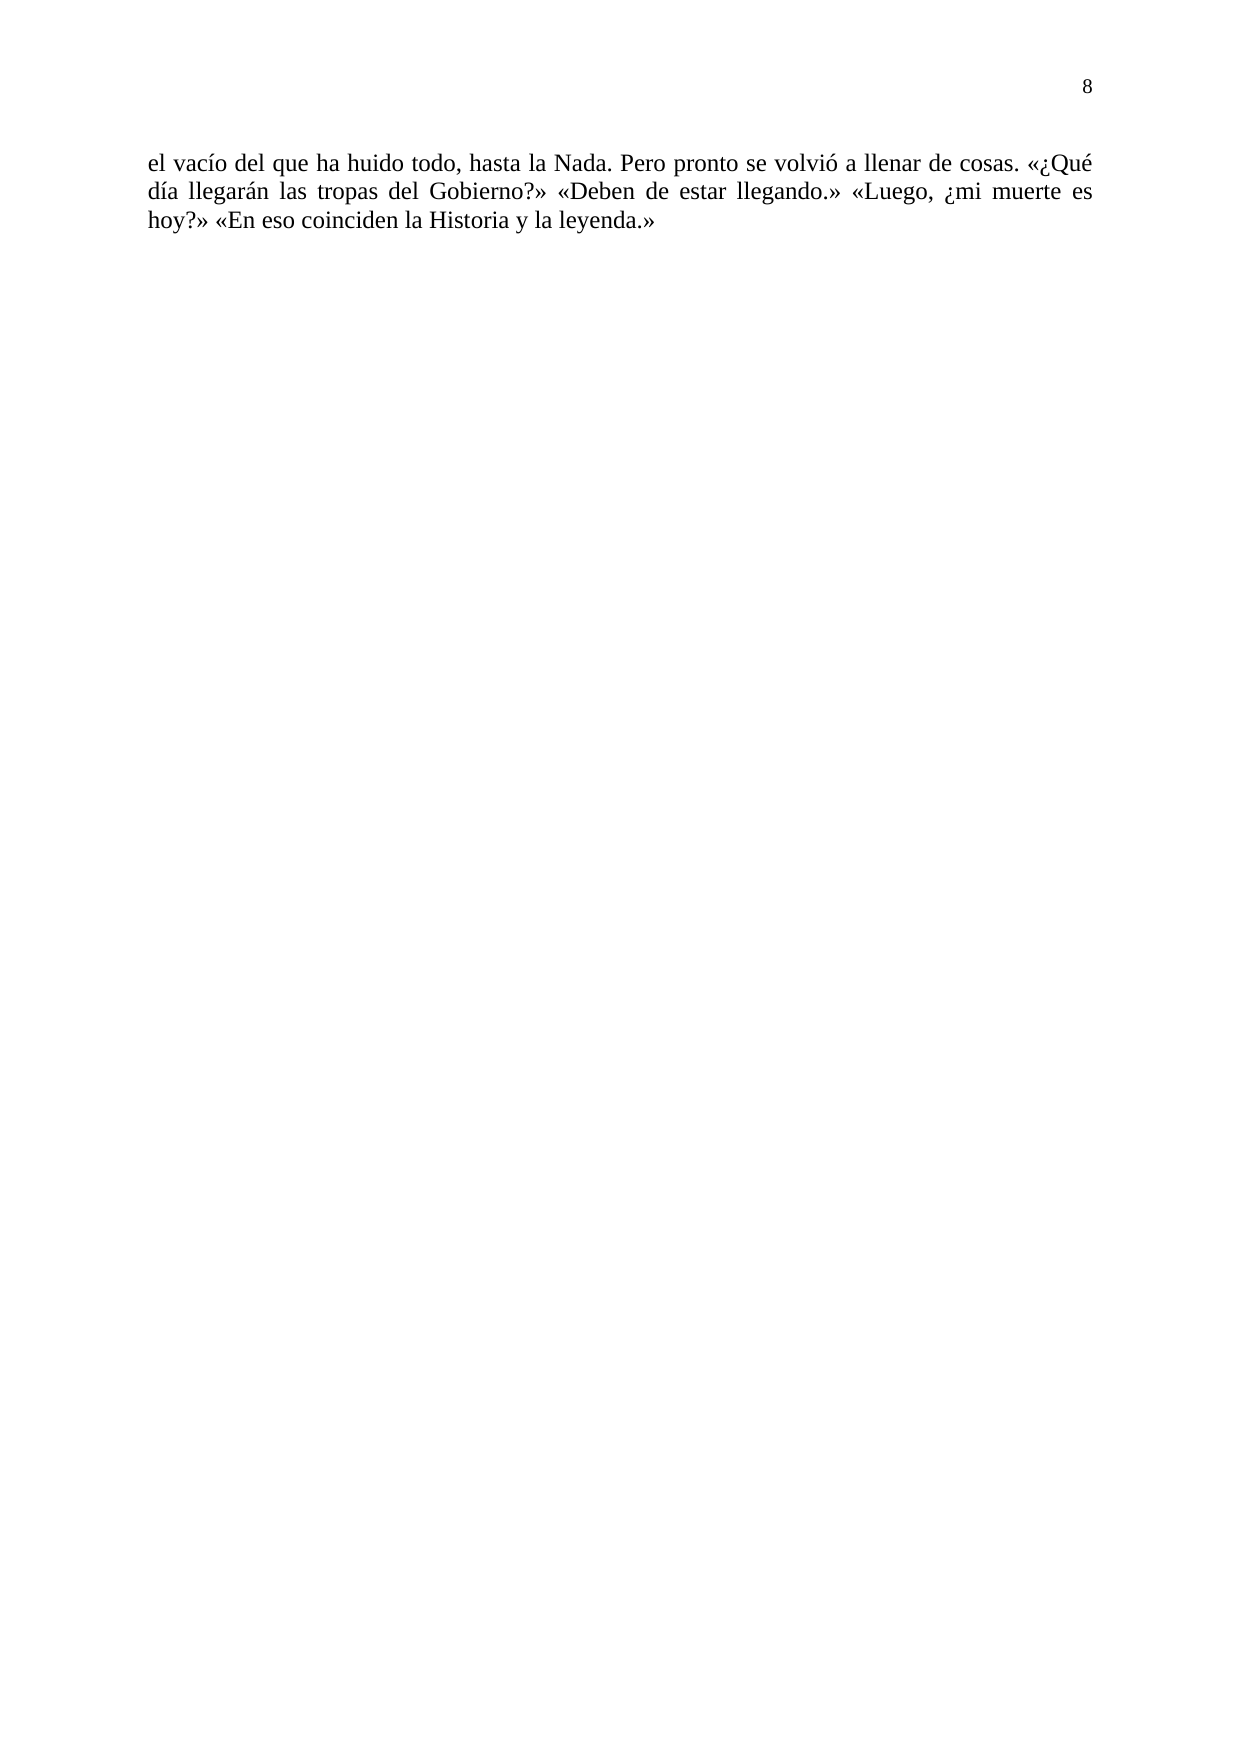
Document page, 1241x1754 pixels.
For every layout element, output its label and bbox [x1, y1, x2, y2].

text [148, 148, 1093, 234]
